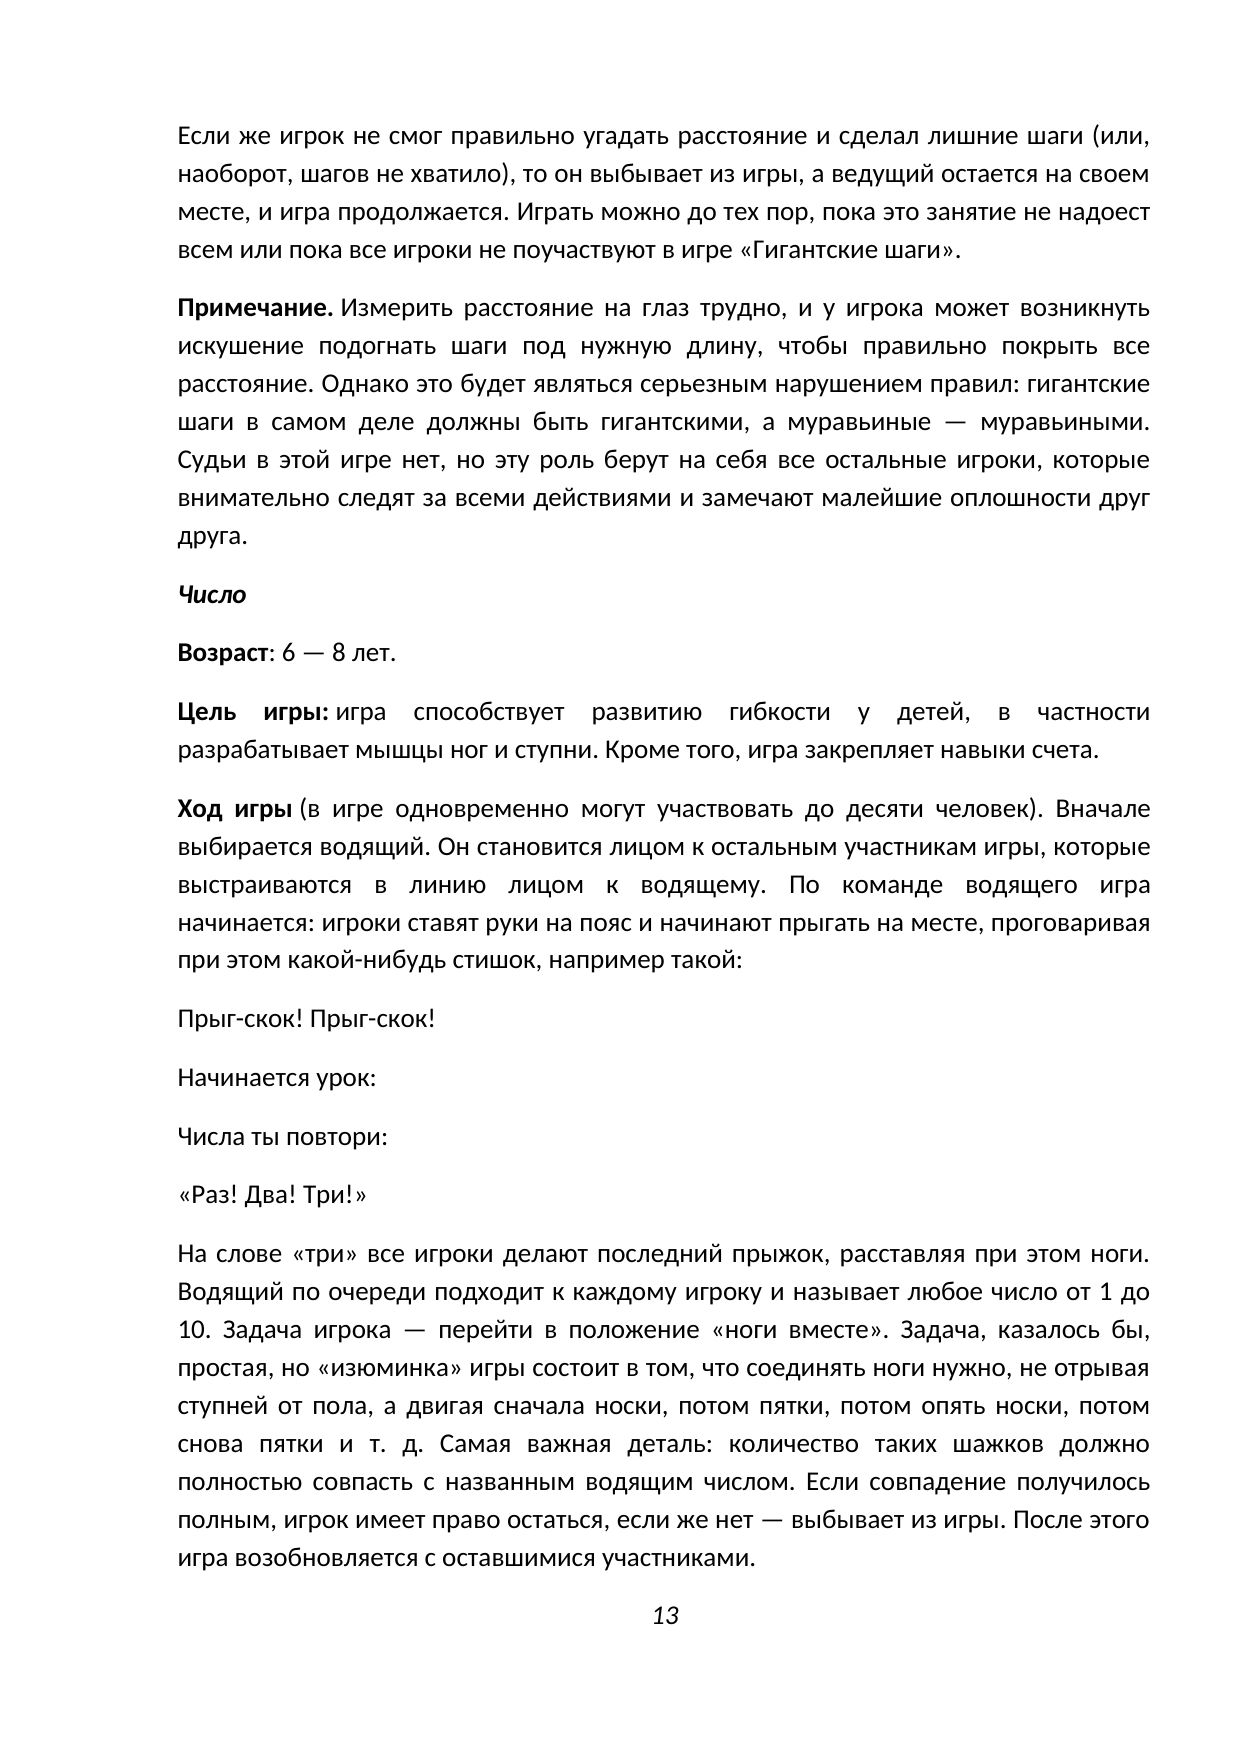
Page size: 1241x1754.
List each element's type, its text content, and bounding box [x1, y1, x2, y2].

text «Раз! Два! Три!» [177, 1178, 1152, 1211]
text Ход игры (в игре одновременно могут участвовать до десяти человек). Вначале выбирается водящий. Он становится лицом к остальным участникам игры, которые выстраиваются в линию лицом к водящему. По команде водящего игра начинается: игроки ставят руки на пояс и начинают прыгать на месте, проговаривая при этом какой-нибудь стишок, например такой: [177, 791, 1152, 976]
text Прыг-скок! Прыг-скок! [177, 1001, 1152, 1034]
text Возраст: 6 — 8 лет. [177, 636, 1152, 669]
text Примечание. Измерить расстояние на глаз трудно, и у игрока может возникнуть искушение подогнать шаги под нужную длину, чтобы правильно покрыть все расстояние. Однако это будет являться серьезным нарушением правил: гигантские шаги в самом деле должны быть гигантскими, а муравьиные — муравьиными. Судьи в этой игре нет, но эту роль берут на себя все остальные игроки, которые внимательно следят за всеми действиями и замечают малейшие оплошности друг друга. [177, 291, 1152, 551]
text Начинается урок: [177, 1060, 1152, 1093]
text На слове «три» все игроки делают последний прыжок, расставляя при этом ноги. Водящий по очереди подходит к каждому игроку и называет любое число от 1 до 10. Задача игрока — перейти в положение «ноги вместе». Задача, казалось бы, простая, но «изюминка» игры состоит в том, что соединять ноги нужно, не отрывая ступней от пола, а двигая сначала носки, потом пятки, потом опять носки, потом снова пятки и т. д. Самая важная деталь: количество таких шажков должно полностью совпасть с названным водящим числом. Если совпадение получилось полным, игрок имеет право остаться, если же нет — выбывает из игры. После этого игра возобновляется с оставшимися участниками. [177, 1236, 1152, 1573]
text Если же игрок не смог правильно угадать расстояние и сделал лишние шаги (или, наоборот, шагов не хватило), то он выбывает из игры, а ведущий остается на своем месте, и игра продолжается. Играть можно до тех пор, пока это занятие не надоест всем или пока все игроки не поучаствуют в игре «Гигантские шаги». [177, 118, 1152, 265]
text Число [177, 577, 1152, 610]
text Цель игры: игра способствует развитию гибкости у детей, в частности разрабатывает мышцы ног и ступни. Кроме того, игра закрепляет навыки счета. [177, 694, 1152, 765]
text Числа ты повтори: [177, 1119, 1152, 1152]
text 13 [177, 1598, 1152, 1632]
